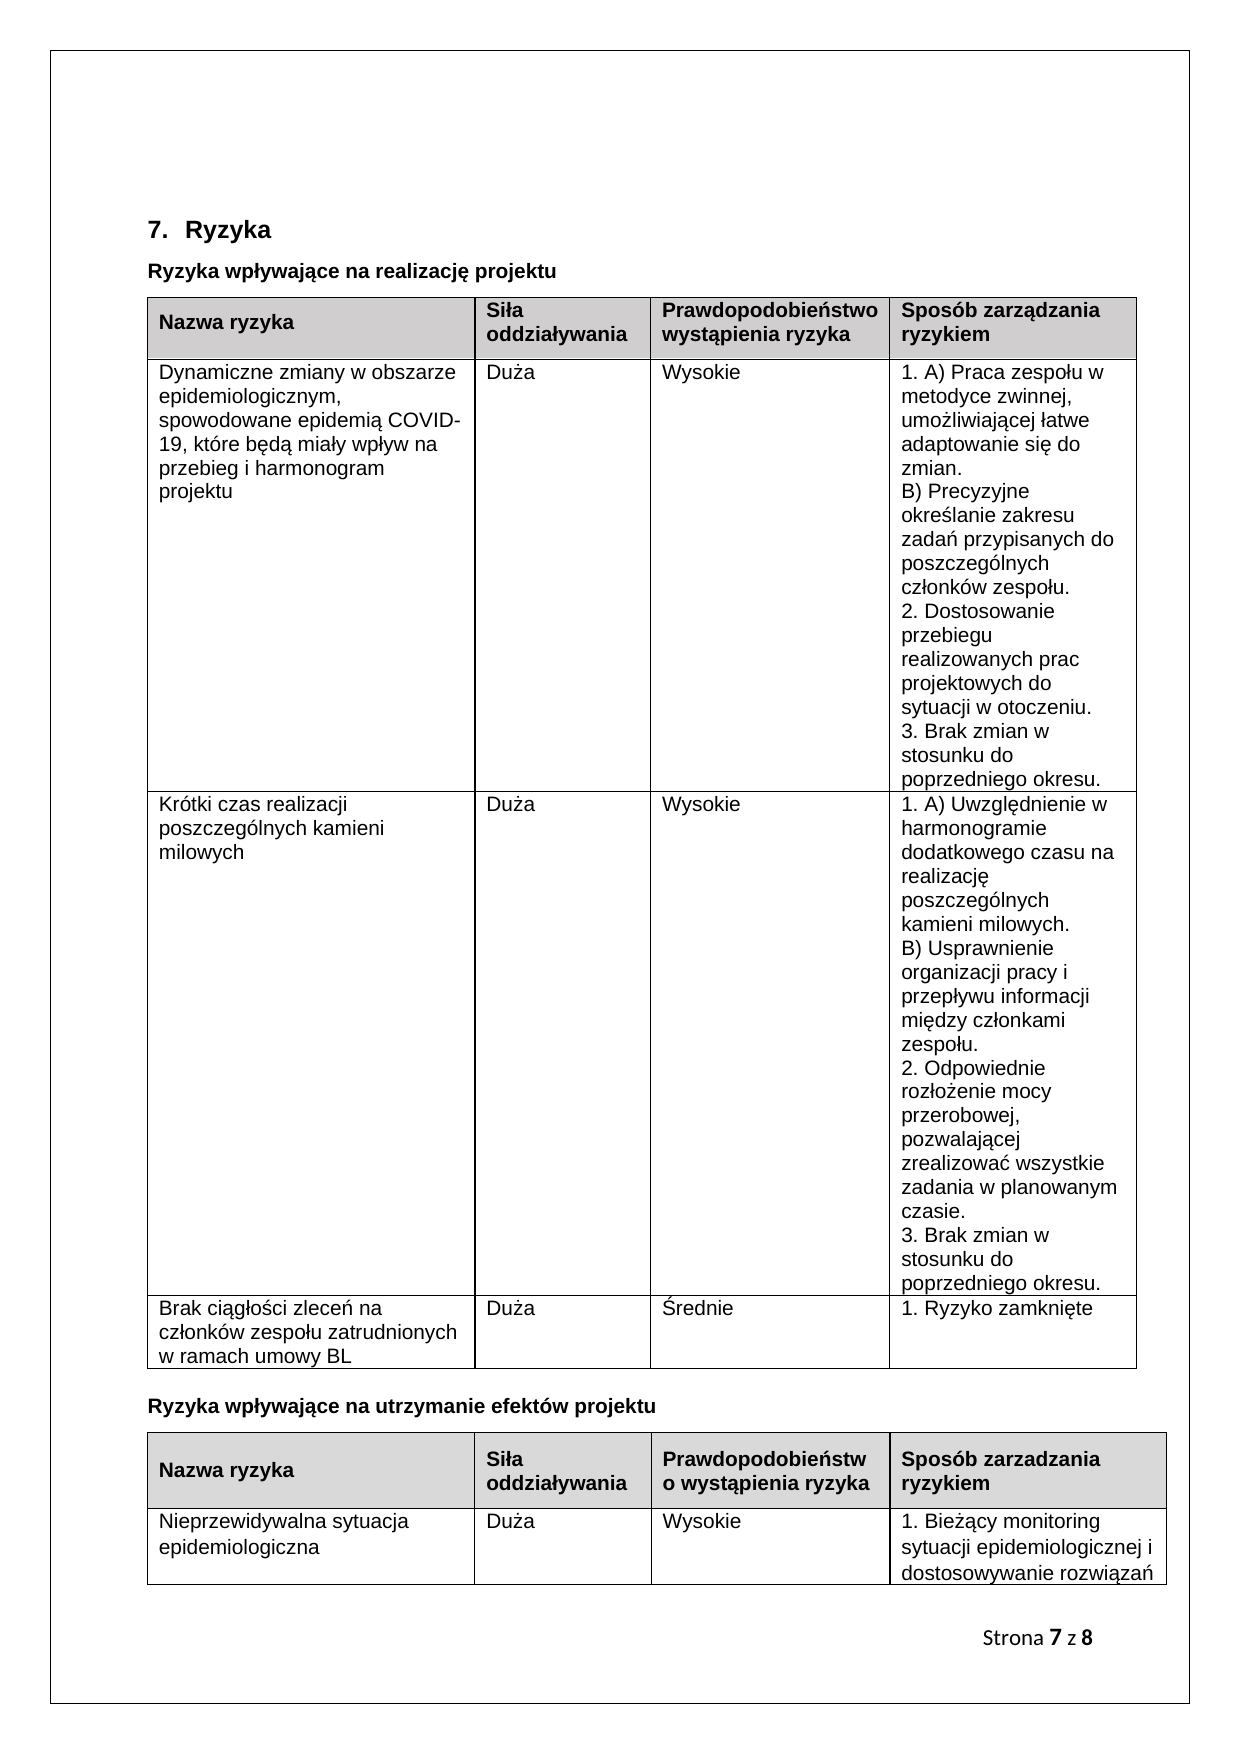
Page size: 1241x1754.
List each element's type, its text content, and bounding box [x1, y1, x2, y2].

table_cell Duża [476, 360, 650, 791]
table_cell Duża [476, 1296, 650, 1368]
table_cell Brak ciągłości zleceń na członków zespołu zatrudnionych w ramach umowy BL [148, 1296, 474, 1368]
table_cell 1. Ryzyko zamknięte [890, 1296, 1136, 1368]
table_cell Wysokie [651, 360, 889, 791]
table_cell Duża [475, 1509, 651, 1584]
table_header Prawdopodobieństwo wystąpienia ryzyka [652, 1433, 889, 1508]
table_header Siła oddziaływania [476, 298, 650, 358]
table_cell 1. A) Uwzględnienie w harmonogramie dodatkowego czasu na realizację poszczególnych kamieni milowych. B) Usprawnienie organizacji pracy i przepływu informacji między członkami zespołu. 2. Odpowiednie rozłożenie mocy przerobowej, pozwalającej zrealizować wszystkie zadania w planowanym czasie. 3. Brak zmian w stosunku do poprzedniego okresu. [890, 792, 1136, 1295]
table_cell Średnie [651, 1296, 889, 1368]
table_header Sposób zarządzania ryzykiem [890, 298, 1136, 358]
table_cell Duża [476, 792, 650, 1295]
table_header Siła oddziaływania [475, 1433, 651, 1508]
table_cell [148, 1509, 474, 1584]
table_header Nazwa ryzyka [148, 1433, 474, 1508]
table_header Prawdopodobieństwo wystąpienia ryzyka [651, 298, 889, 358]
table_header Sposób zarzadzania ryzykiem [891, 1433, 1166, 1508]
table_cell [891, 1509, 1166, 1584]
table_cell Krótki czas realizacji poszczególnych kamieni milowych [148, 792, 474, 1295]
text Ryzyka wpływające na utrzymanie efektów projektu [147, 1394, 1093, 1418]
table_cell Wysokie [652, 1509, 889, 1584]
table_cell 1. A) Praca zespołu w metodyce zwinnej, umożliwiającej łatwe adaptowanie się do zmian. B) Precyzyjne określanie zakresu zadań przypisanych do poszczególnych członków zespołu. 2. Dostosowanie przebiegu realizowanych prac projektowych do sytuacji w otoczeniu. 3. Brak zmian w stosunku do poprzedniego okresu. [890, 360, 1136, 791]
table_header Nazwa ryzyka [148, 298, 474, 358]
table_cell Dynamiczne zmiany w obszarze epidemiologicznym, spowodowane epidemią COVID-19, które będą miały wpływ na przebieg i harmonogram projektu [148, 360, 474, 791]
list Ryzyka [147, 215, 1093, 244]
text Ryzyka wpływające na realizację projektu [147, 259, 1093, 283]
table_cell Wysokie [651, 792, 889, 1295]
